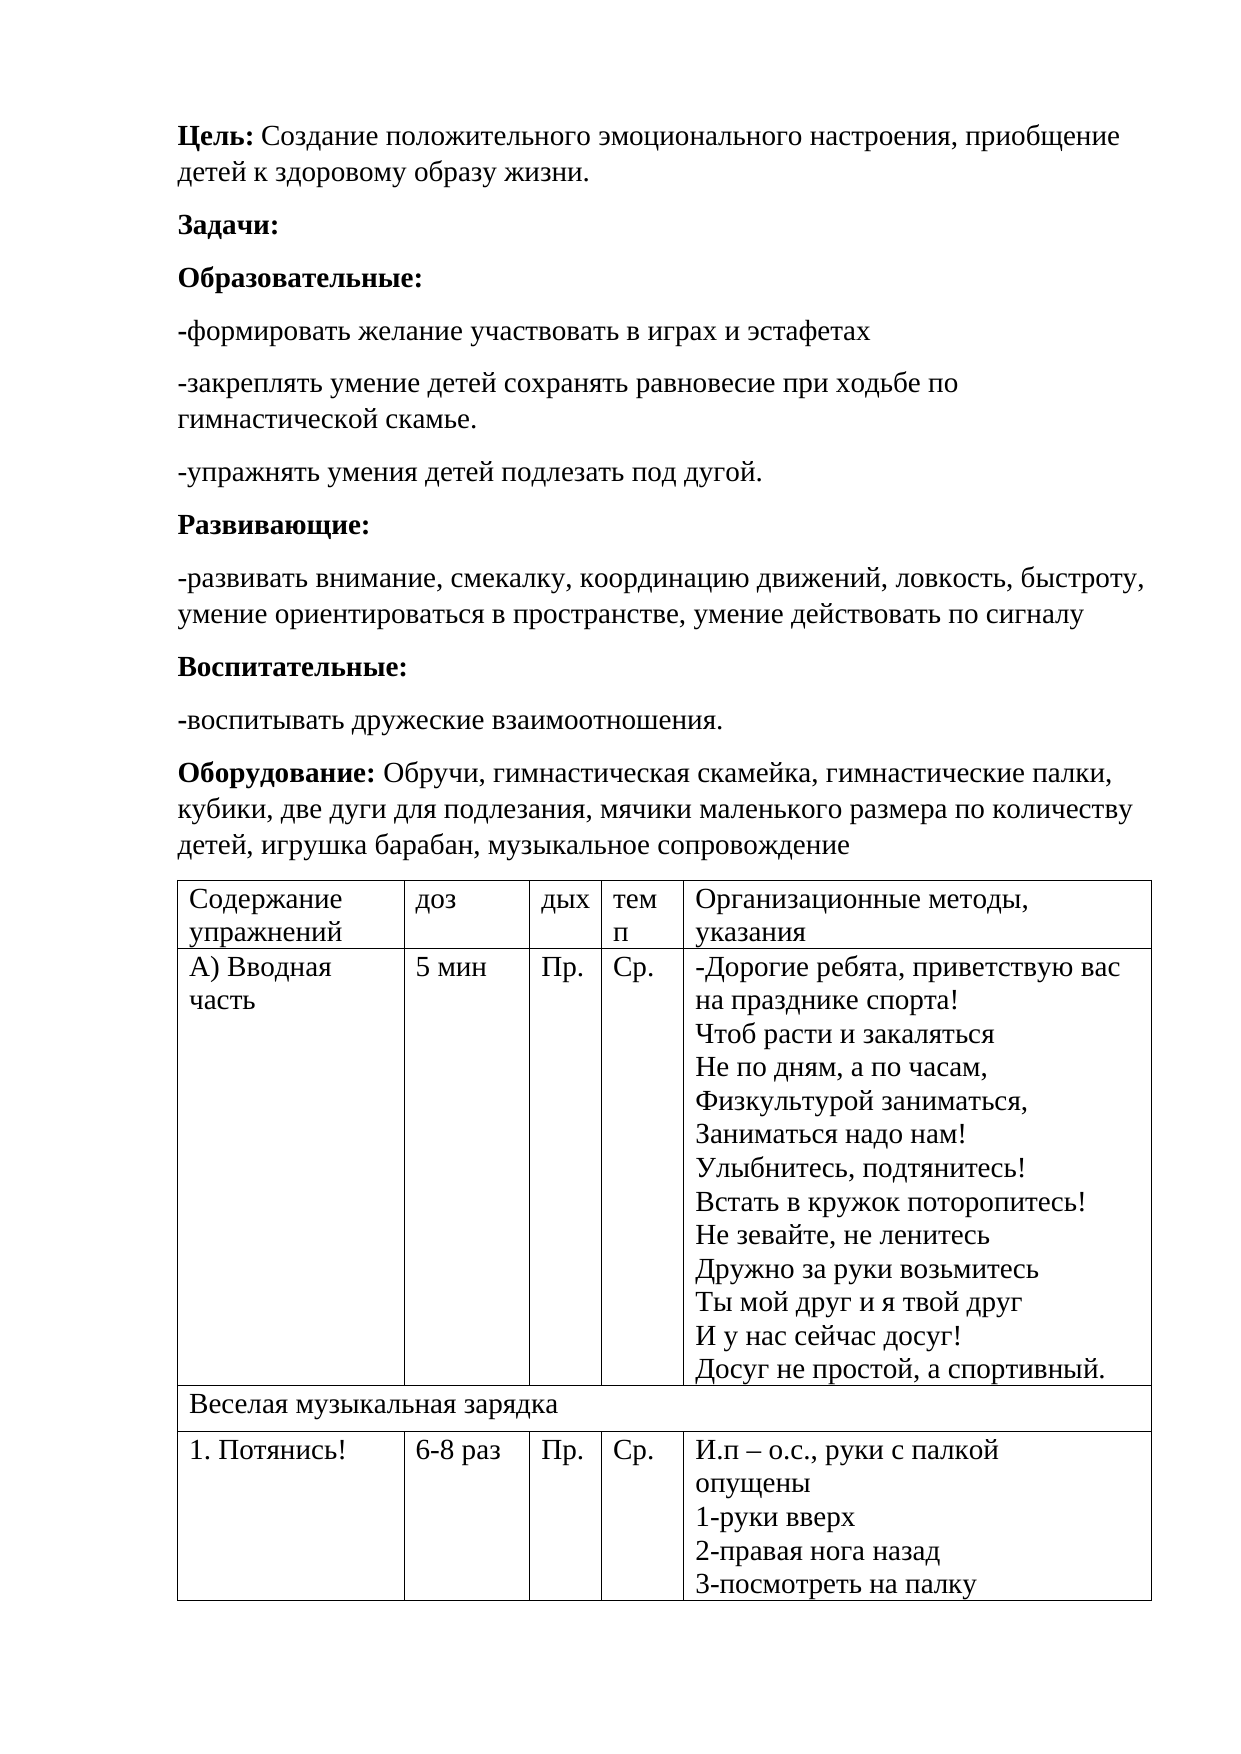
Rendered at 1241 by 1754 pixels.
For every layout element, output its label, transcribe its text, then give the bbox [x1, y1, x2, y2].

table_cell Пр. [530, 1432, 601, 1600]
text Оборудование: Обручи, гимнастическая скамейка, гимнастические палки, кубики, две дуги для подлезания, мячики маленького размера по количеству детей, игрушка барабан, музыкальное сопровождение [177, 755, 1152, 861]
text Образовательные: [177, 260, 1152, 293]
table_header дых [530, 881, 601, 948]
table_cell Пр. [530, 949, 601, 1385]
table_cell Ср. [602, 949, 683, 1385]
table_header темп [602, 881, 683, 948]
text -закреплять умение детей сохранять равновесие при ходьбе по гимнастической скамье. [177, 366, 1152, 435]
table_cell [684, 1432, 1151, 1600]
text Задачи: [177, 207, 1152, 241]
text -воспитывать дружеские взаимоотношения. [177, 702, 1152, 735]
table_header Содержание упражнений [178, 881, 404, 948]
text -развивать внимание, смекалку, координацию движений, ловкость, быстроту, умение ориентироваться в пространстве, умение действовать по сигналу [177, 560, 1152, 630]
text Воспитательные: [177, 649, 1152, 683]
text Развивающие: [177, 507, 1152, 541]
table_cell 6-8 раз [405, 1432, 529, 1600]
table_cell Ср. [602, 1432, 683, 1600]
table_cell -Дорогие ребята, приветствую вас на празднике спорта! Чтоб расти и закаляться Не по дням, а по часам, Физкультурой заниматься, Заниматься надо нам! Улыбнитесь, подтянитесь! Встать в кружок поторопитесь! Не зевайте, не ленитесь Дружно за руки возьмитесь Ты мой друг и я твой друг И у нас сейчас досуг! Досуг не простой, а спортивный. [684, 949, 1151, 1385]
table_cell Веселая музыкальная зарядка [178, 1386, 1151, 1431]
table_header доз [405, 881, 529, 948]
table_cell 5 мин [405, 949, 529, 1385]
table_header Организационные методы, указания [684, 881, 1151, 948]
text -упражнять умения детей подлезать под дугой. [177, 454, 1152, 488]
text -формировать желание участвовать в играх и эстафетах [177, 313, 1152, 346]
table_cell 1. Потянись! [178, 1432, 404, 1600]
table_cell А) Вводная часть [178, 949, 404, 1385]
text Цель: Создание положительного эмоционального настроения, приобщение детей к здоровому образу жизни. [177, 118, 1152, 188]
